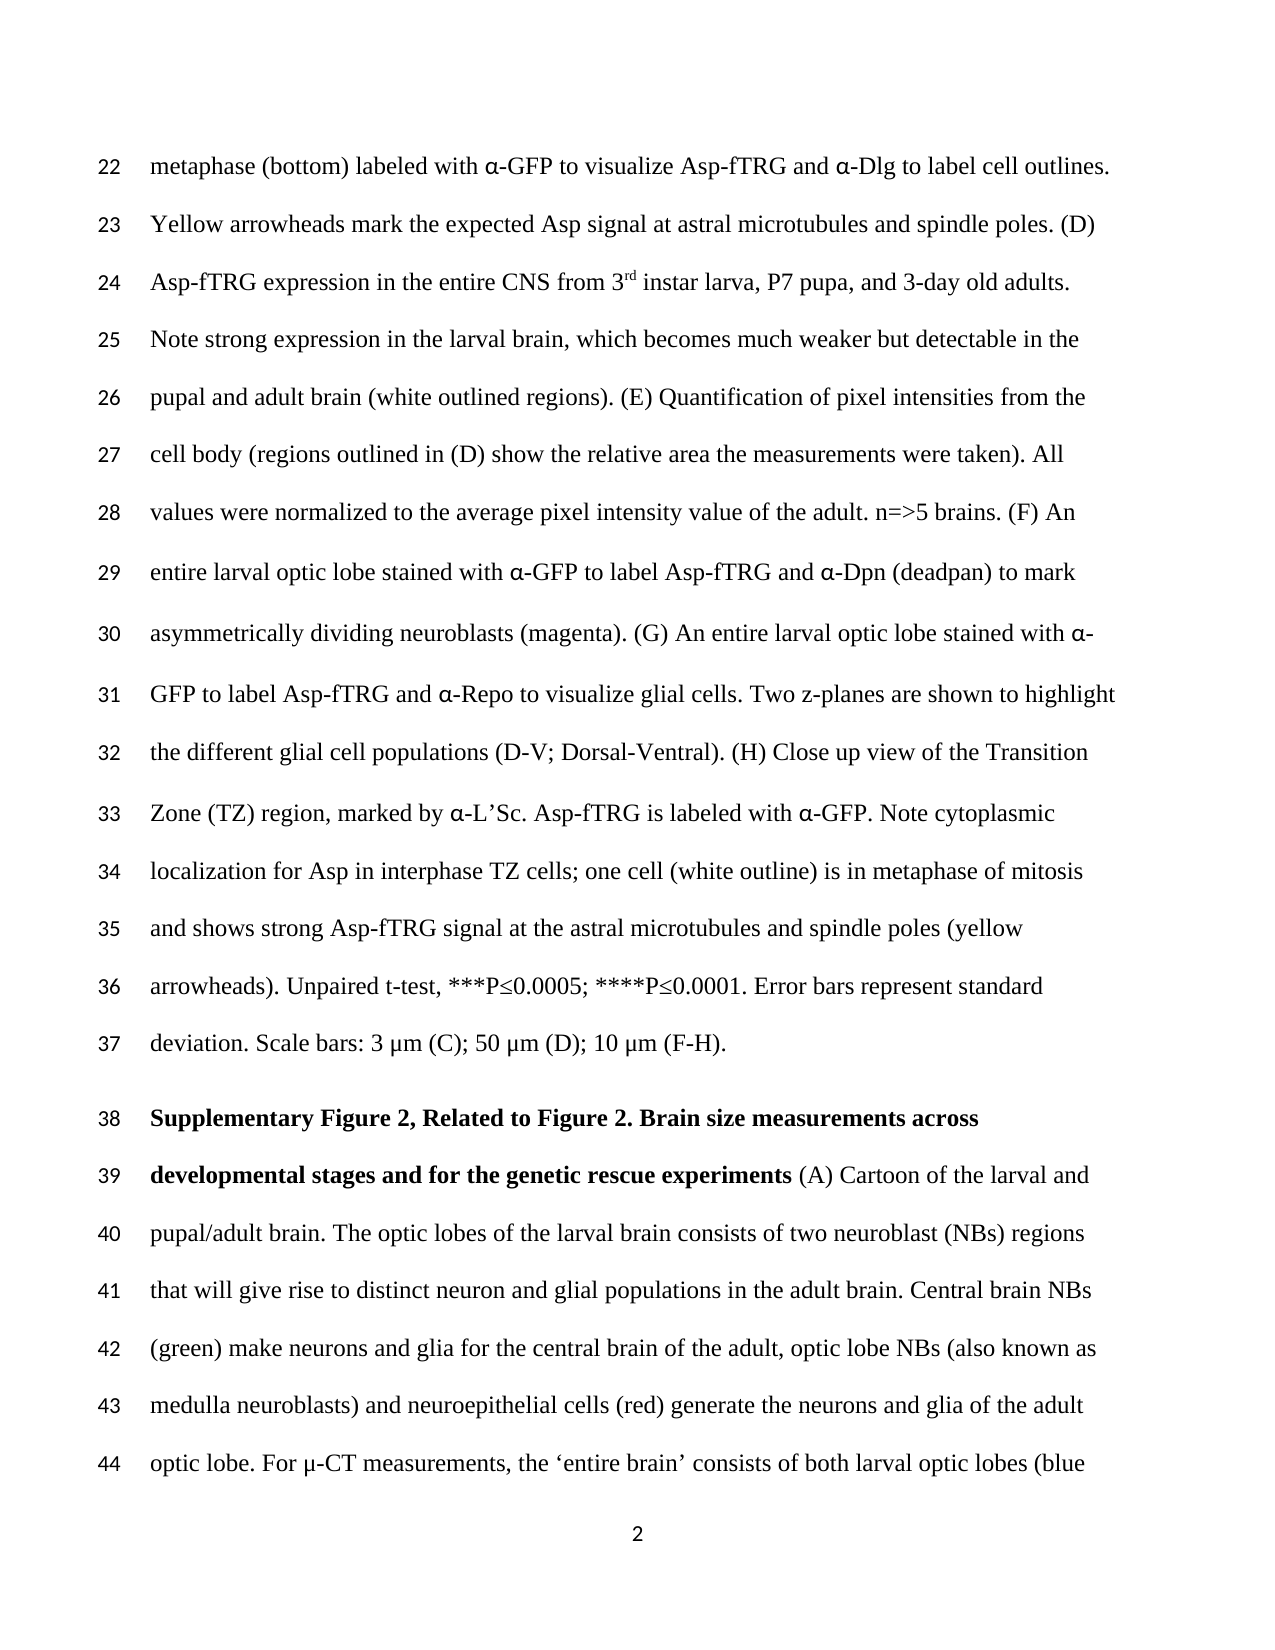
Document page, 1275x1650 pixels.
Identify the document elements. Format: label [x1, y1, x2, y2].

text [150, 150, 1125, 1057]
text [150, 1103, 1125, 1476]
